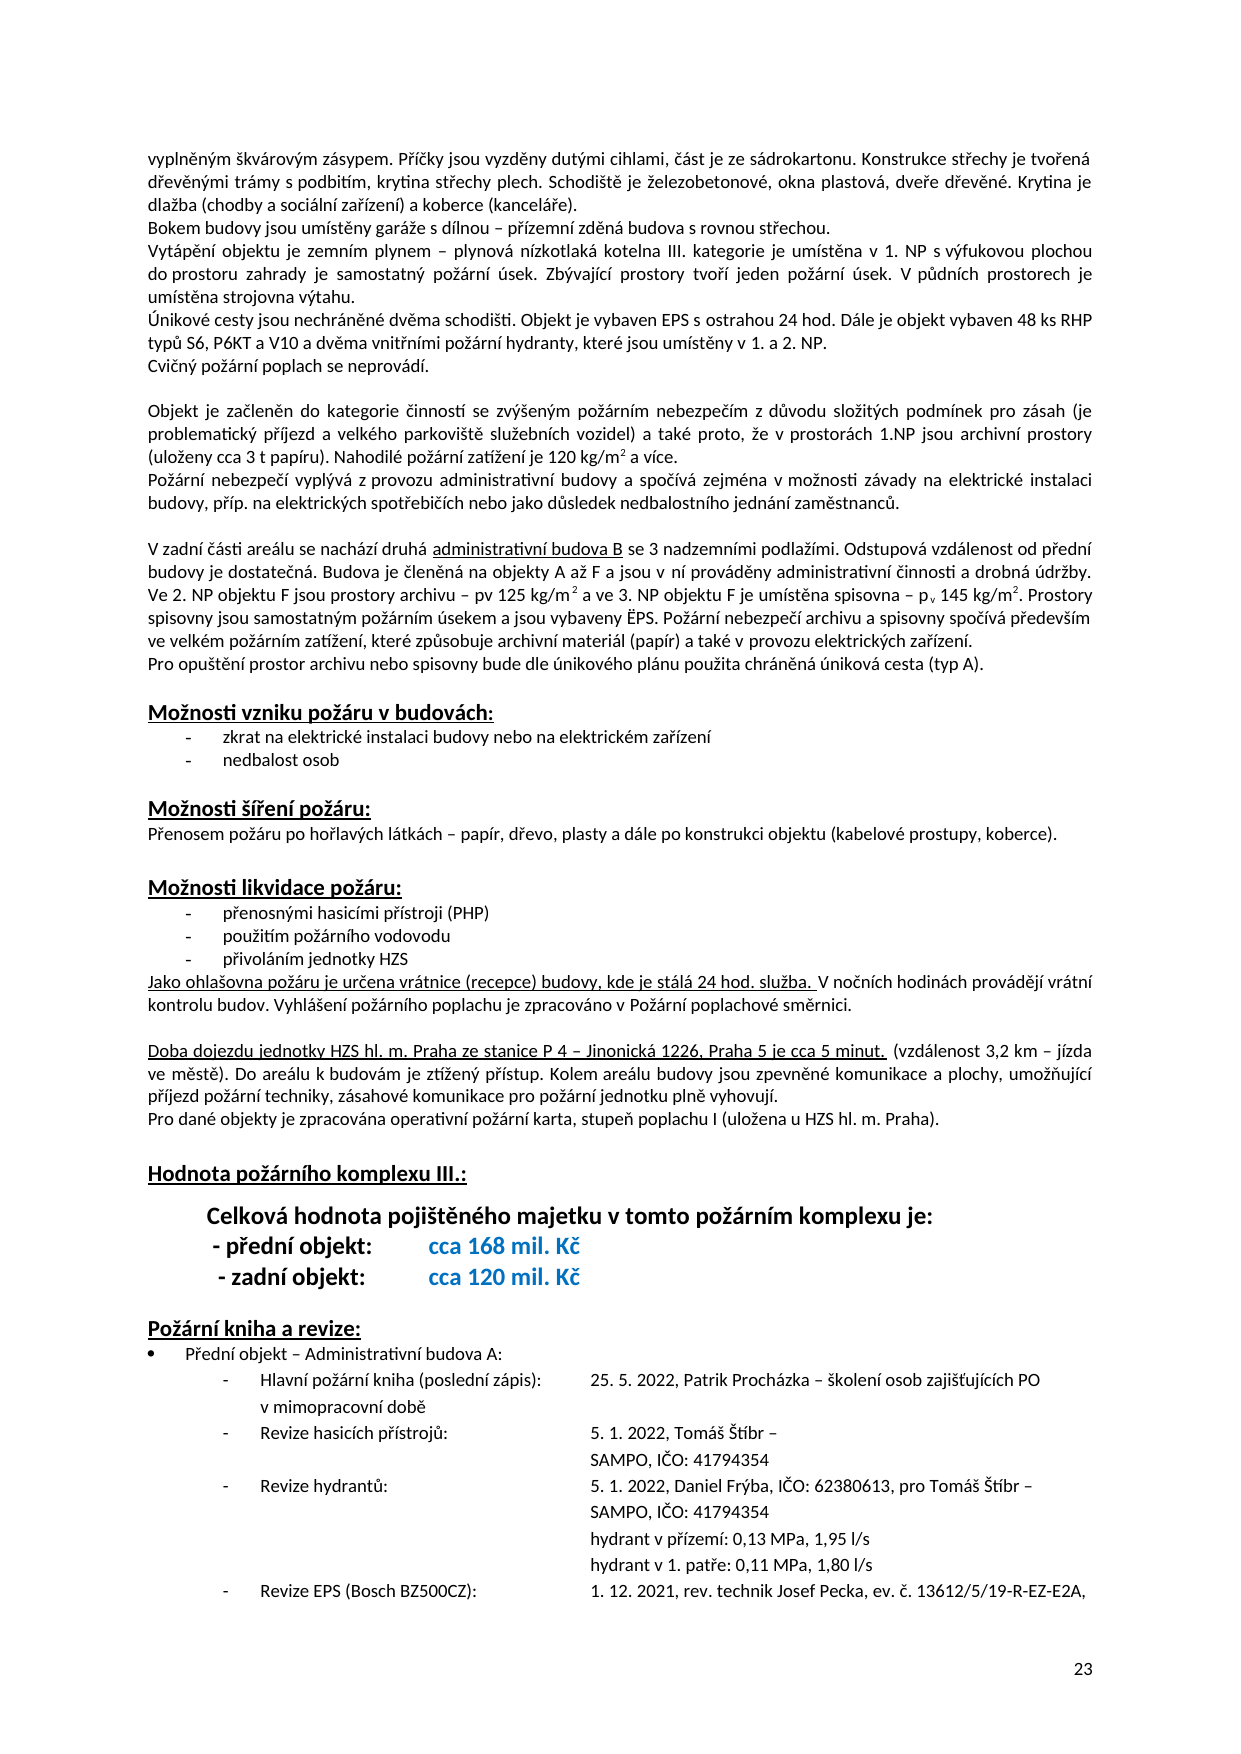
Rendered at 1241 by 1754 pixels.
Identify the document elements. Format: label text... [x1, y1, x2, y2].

list nedbalost osob [185, 748, 1093, 771]
list hydrant v 1. patře: 0,11 MPa, 1,80 l/s [260, 1553, 1093, 1576]
list přenosnými hasicími přístroji (PHP) [185, 901, 1093, 924]
text Hodnota požárního komplexu III.: [148, 1159, 1093, 1187]
subtitle Celková hodnota pojištěného majetku v tomto požárním komplexu je: [207, 1200, 1093, 1230]
list hydrant v přízemí: 0,13 MPa, 1,95 l/s [260, 1527, 1093, 1550]
list Revize hydrantů: 5. 1. 2022, Daniel Frýba, IČO: 62380613, pro Tomáš Štíbr – [223, 1474, 1093, 1497]
text Objekt je začleněn do kategorie činností se zvýšeným požárním nebezpečím z důvodu složitých podmínek pro zásah (je problematický příjezd a velkého parkoviště služebních vozidel) a také proto, že v prostorách 1.NP jsou archivní prostory (uloženy cca 3 t papíru). Nahodilé požární zatížení je 120 kg/m2 a více. [148, 400, 1093, 468]
text Bokem budovy jsou umístěny garáže s dílnou – přízemní zděná budova s rovnou střechou. [148, 216, 1093, 239]
list přivoláním jednotky HZS [185, 947, 1093, 970]
text Pro dané objekty je zpracována operativní požární karta, stupeň poplachu I (uložena u HZS hl. m. Praha). [148, 1108, 1093, 1131]
text Požární kniha a revize: [148, 1314, 1093, 1342]
text Požární nebezpečí vyplývá z provozu administrativní budovy a spočívá zejména v možnosti závady na elektrické instalaci budovy, příp. na elektrických spotřebičích nebo jako důsledek nedbalostního jednání zaměstnanců. [148, 468, 1093, 514]
text V zadní části areálu se nachází druhá administrativní budova B se 3 nadzemními podlažími. Odstupová vzdálenost od přední budovy je dostatečná. Budova je členěná na objekty A až F a jsou v ní prováděny administrativní činnosti a drobná údržby. Ve 2. NP objektu F jsou prostory archivu – pv 125 kg/m2 a ve 3. NP objektu F je umístěna spisovna – pv 145 kg/m2. Prostory spisovny jsou samostatným požárním úsekem a jsou vybaveny ËPS. Požární nebezpečí archivu a spisovny spočívá především ve velkém požárním zatížení, které způsobuje archivní materiál (papír) a také v provozu elektrických zařízení. [148, 537, 1093, 652]
text Jako ohlašovna požáru je určena vrátnice (recepce) budovy, kde je stálá 24 hod. služba. V nočních hodinách provádějí vrátní kontrolu budov. Vyhlášení požárního poplachu je zpracováno v Požární poplachové směrnici. [148, 970, 1093, 1016]
list použitím požárního vodovodu [185, 924, 1093, 947]
text Přenosem požáru po hořlavých látkách – papír, dřevo, plasty a dále po konstrukci objektu (kabelové prostupy, koberce). [148, 822, 1093, 845]
text Doba dojezdu jednotky HZS hl. m. Praha ze stanice P 4 – Jinonická 1226, Praha 5 je cca 5 minut. (vzdálenost 3,2 km – jízda ve městě). Do areálu k budovám je ztížený přístup. Kolem areálu budovy jsou zpevněné komunikace a plochy, umožňující příjezd požární techniky, zásahové komunikace pro požární jednotku plně vyhovují. [148, 1039, 1093, 1108]
list zkrat na elektrické instalaci budovy nebo na elektrickém zařízení [185, 726, 1093, 748]
text Vytápění objektu je zemním plynem – plynová nízkotlaká kotelna III. kategorie je umístěna v 1. NP s výfukovou plochou do prostoru zahrady je samostatný požární úsek. Zbývající prostory tvoří jeden požární úsek. V půdních prostorech je umístěna strojovna výtahu. [148, 239, 1093, 308]
list Revize hasicích přístrojů: 5. 1. 2022, Tomáš Štíbr – [223, 1421, 1093, 1444]
text Pro opuštění prostor archivu nebo spisovny bude dle únikového plánu použita chráněná úniková cesta (typ A). [148, 652, 1093, 675]
subtitle - přední objekt: cca 168 mil. Kč [207, 1230, 1093, 1261]
text Možnosti likvidace požáru: [148, 873, 1093, 901]
text Možnosti šíření požáru: [148, 794, 1093, 822]
list Revize EPS (Bosch BZ500CZ): 1. 12. 2021, rev. technik Josef Pecka, ev. č. 13612/5/19-R-EZ-E2A, [223, 1579, 1093, 1602]
text Únikové cesty jsou nechráněné dvěma schodišti. Objekt je vybaven EPS s ostrahou 24 hod. Dále je objekt vybaven 48 ks RHP typů S6, P6KT a V10 a dvěma vnitřními požární hydranty, které jsou umístěny v 1. a 2. NP. [148, 308, 1093, 354]
list SAMPO, IČO: 41794354 [260, 1500, 1093, 1523]
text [148, 148, 1093, 216]
list Hlavní požární kniha (poslední zápis): 25. 5. 2022, Patrik Procházka – školení osob zajišťujících PO v mimopracovní době [223, 1369, 1093, 1418]
list SAMPO, IČO: 41794354 [555, 1448, 1093, 1471]
list Přední objekt – Administrativní budova A: [148, 1342, 1093, 1365]
subtitle - zadní objekt: cca 120 mil. Kč [207, 1261, 1093, 1291]
text Možnosti vzniku požáru v budovách: [148, 698, 1093, 726]
text Cvičný požární poplach se neprovádí. [148, 354, 1093, 377]
